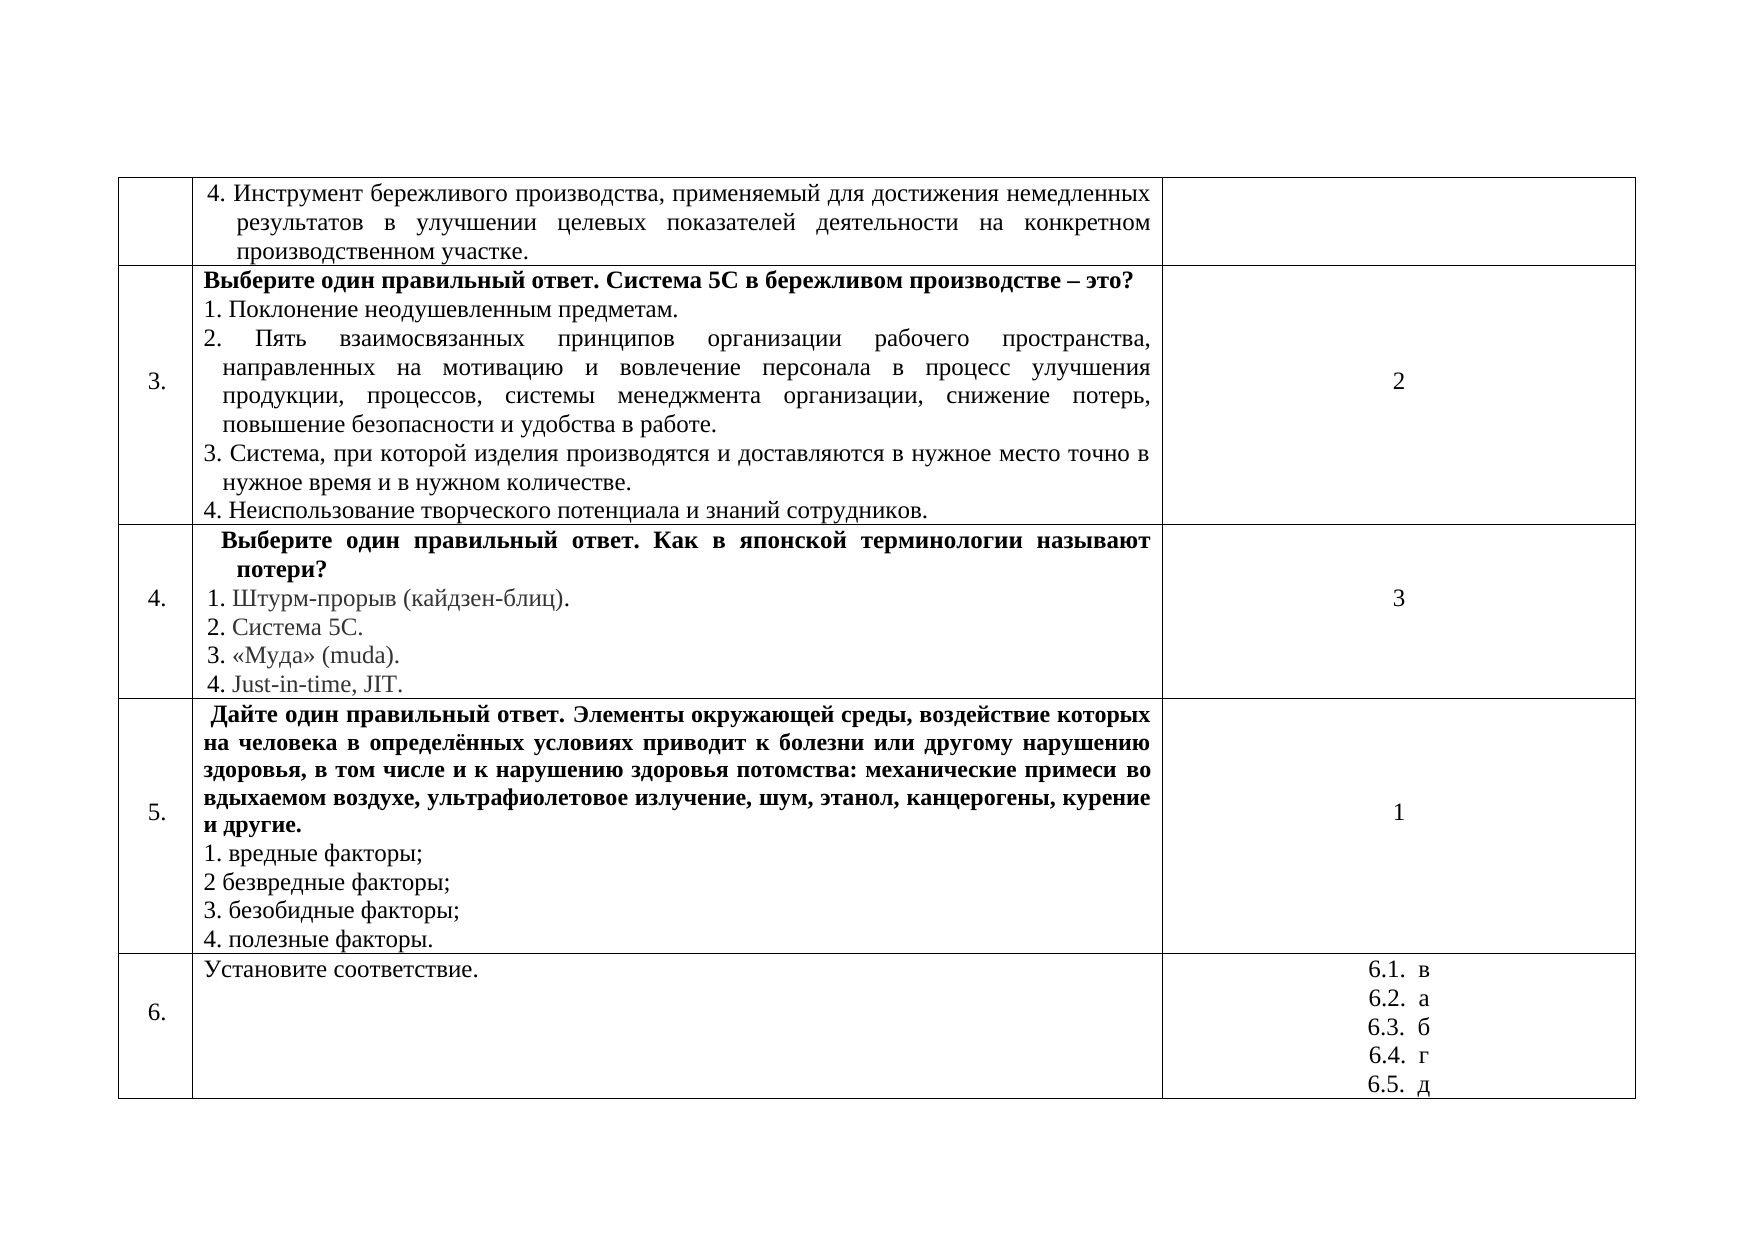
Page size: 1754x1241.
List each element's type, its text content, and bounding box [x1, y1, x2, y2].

table_cell Выберите один правильный ответ. Система 5С в бережливом производстве – это? 1. Поклонение неодушевленным предметам. 2. Пять взаимосвязанных принципов организации рабочего пространства, направленных на мотивацию и вовлечение персонала в процесс улучшения продукции, процессов, системы менеджмента организации, снижение потерь, повышение безопасности и удобства в работе. 3. Система, при которой изделия производятся и доставляются в нужное место точно в нужное время и в нужном количестве. 4. Неиспользование творческого потенциала и знаний сотрудников. [193, 266, 1162, 524]
table_cell [119, 178, 192, 264]
table_cell [119, 525, 192, 698]
table_cell 3 [1163, 525, 1635, 698]
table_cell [193, 954, 1162, 1098]
table_cell 1 [1163, 699, 1635, 953]
table_cell [119, 266, 192, 524]
table_cell Выберите один правильный ответ. Как в японской терминологии называют потери? 1. Штурм-прорыв (кайдзен-блиц). 2. Система 5С. 3. «Муда» (muda). 4. Just-in-time, JIT. [328, 525, 1162, 698]
table_cell [119, 954, 192, 1098]
table_cell [119, 699, 192, 953]
table_cell Дайте один правильный ответ. Элементы окружающей среды, воздействие которых на человека в определённых условиях приводит к болезни или другому нарушению здоровья, в том числе и к нарушению здоровья потомства: механические примеси во вдыхаемом воздухе, ультрафиолетовое излучение, шум, этанол, канцерогены, курение и другие. 1. вредные факторы; 2 безвредные факторы; 3. безобидные факторы; 4. полезные факторы. [193, 699, 1162, 953]
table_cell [1163, 954, 1635, 1098]
table_cell 2 [1163, 266, 1635, 524]
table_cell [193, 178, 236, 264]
table_cell 2 [1163, 178, 1635, 264]
